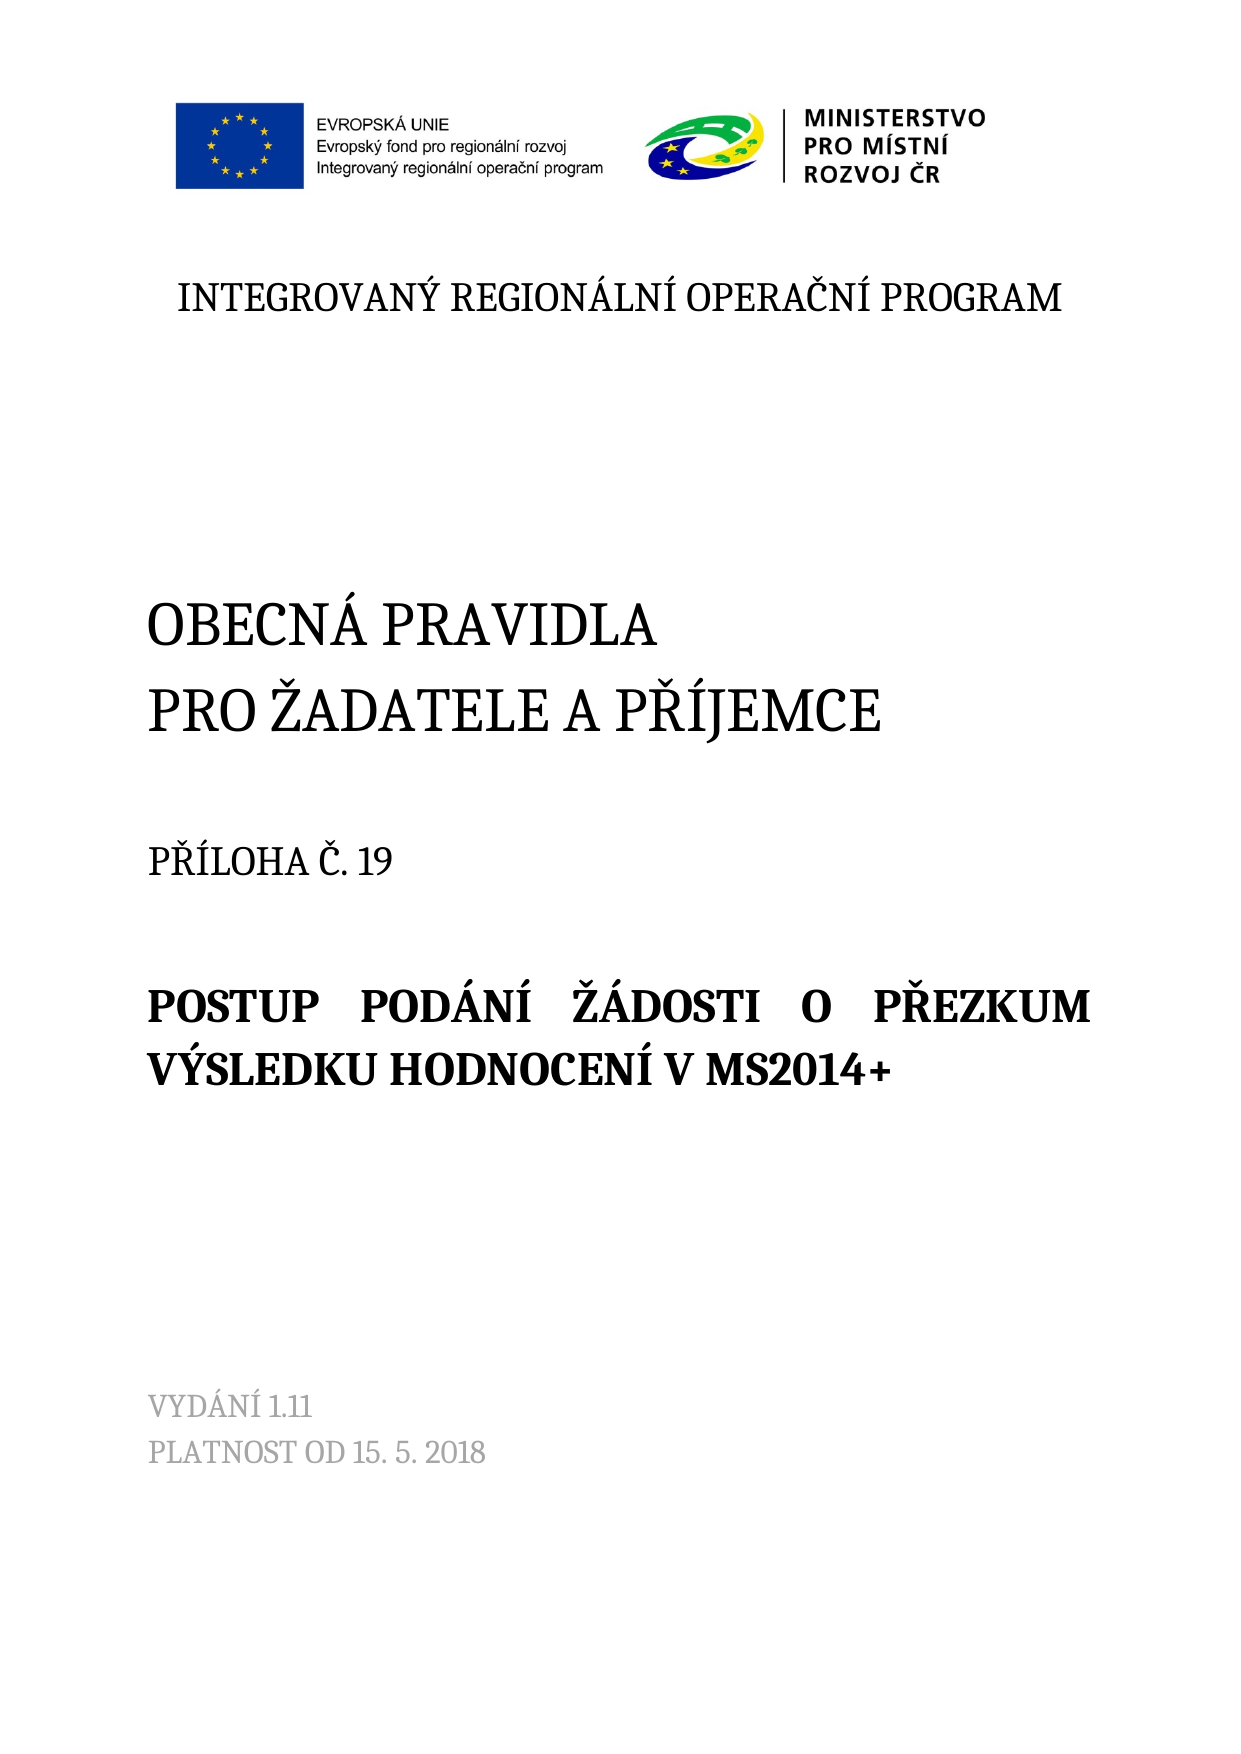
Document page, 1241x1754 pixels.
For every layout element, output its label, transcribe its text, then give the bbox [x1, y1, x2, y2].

text Postup PODÁNÍ žádosti o přezkum výsledku hodnocení v MS2014+ [148, 979, 1093, 1098]
text PLATNOST OD 15. 5. 2018 [148, 1433, 1093, 1471]
text PŘÍLOHA Č. 19 [148, 838, 1093, 886]
text VYDÁNÍ 1.11 [148, 1387, 1093, 1425]
text PRO ŽADATELE A PŘÍJEMCE [148, 676, 1093, 747]
text Obecná PRAVIDLA [148, 589, 1093, 661]
picture [147, 73, 1013, 217]
text INTEGROVANÝ REGIONÁLNÍ OPERAČNÍ PROGRAM [148, 274, 1093, 322]
